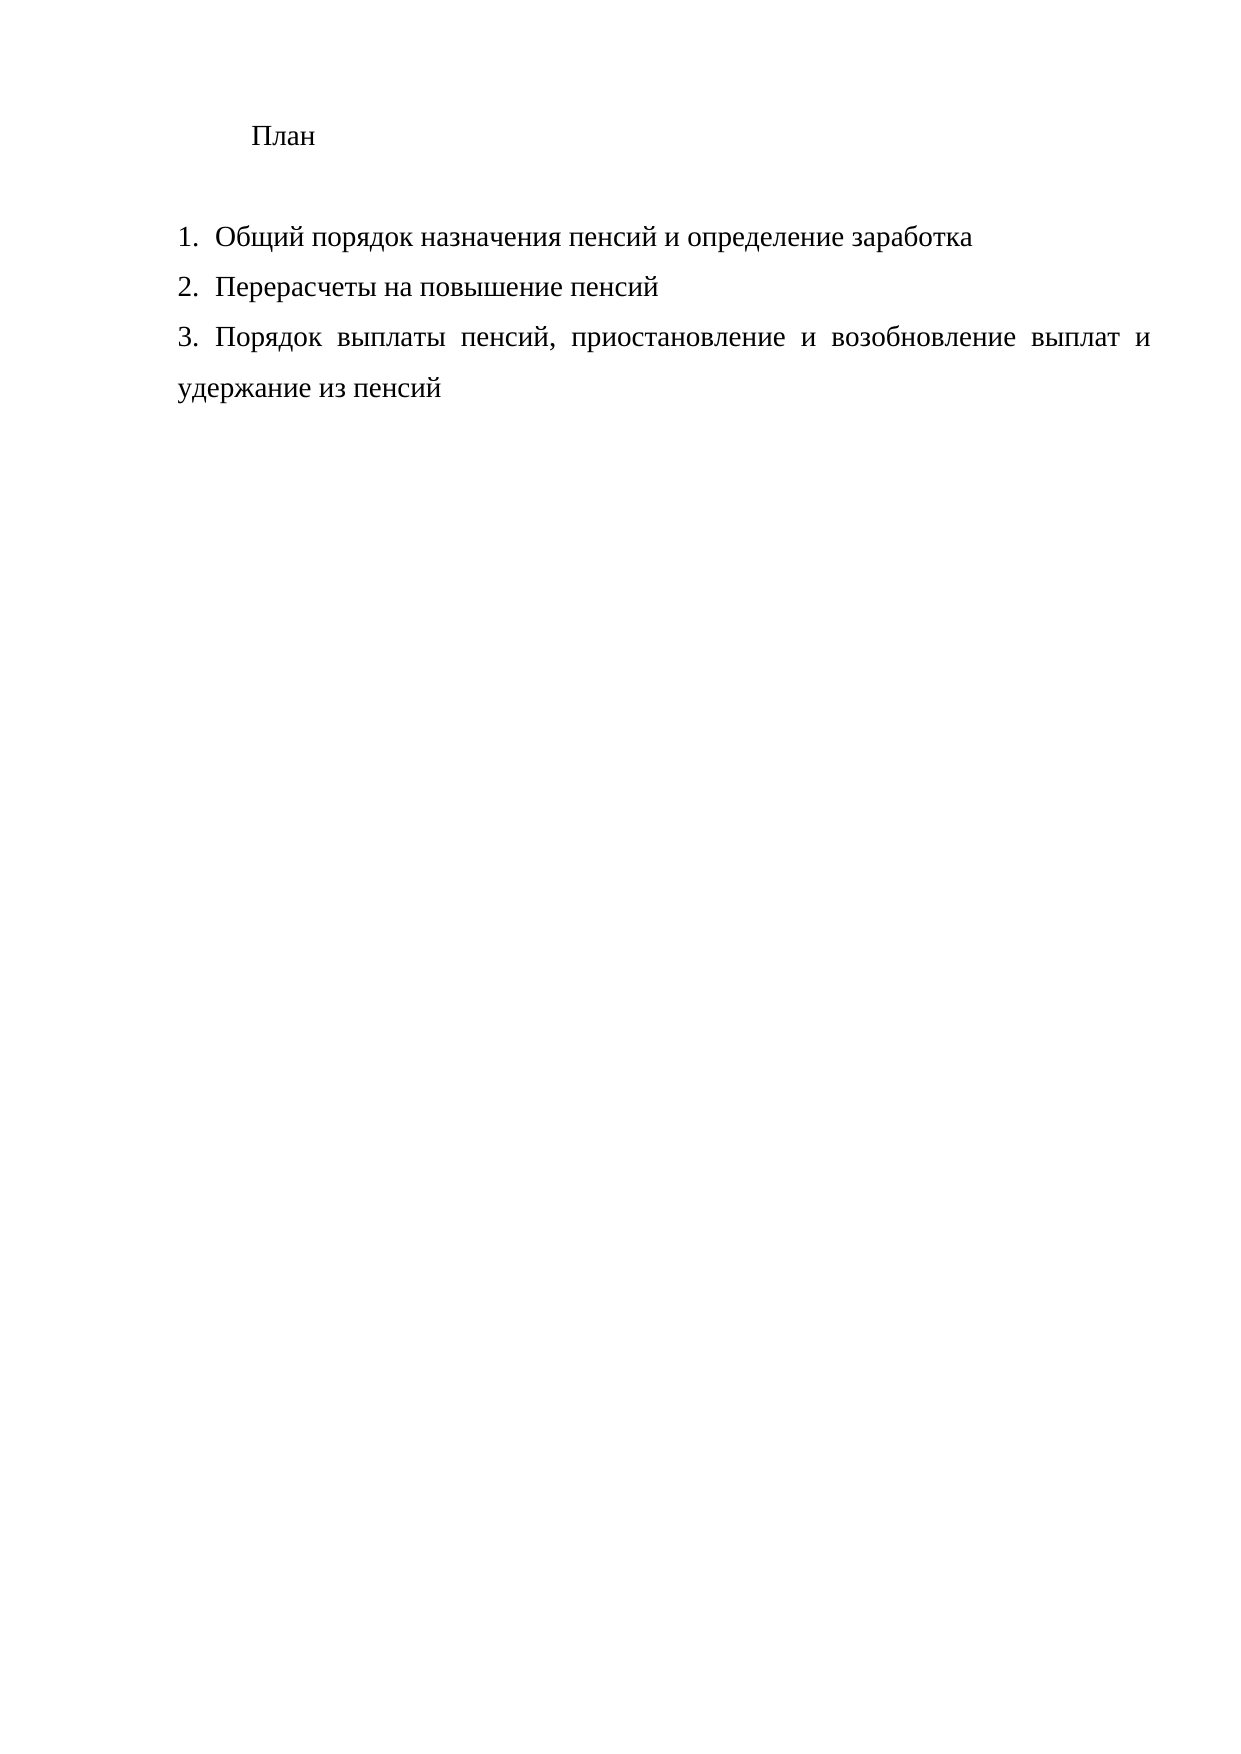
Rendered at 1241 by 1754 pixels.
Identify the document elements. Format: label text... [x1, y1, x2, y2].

list Перерасчеты на повышение пенсий [177, 269, 1152, 303]
list Общий порядок назначения пенсий и определение заработка [177, 219, 1152, 252]
list Порядок выплаты пенсий, приостановление и возобновление выплат и удержание из пенсий [177, 319, 1152, 403]
text План [177, 118, 1152, 152]
